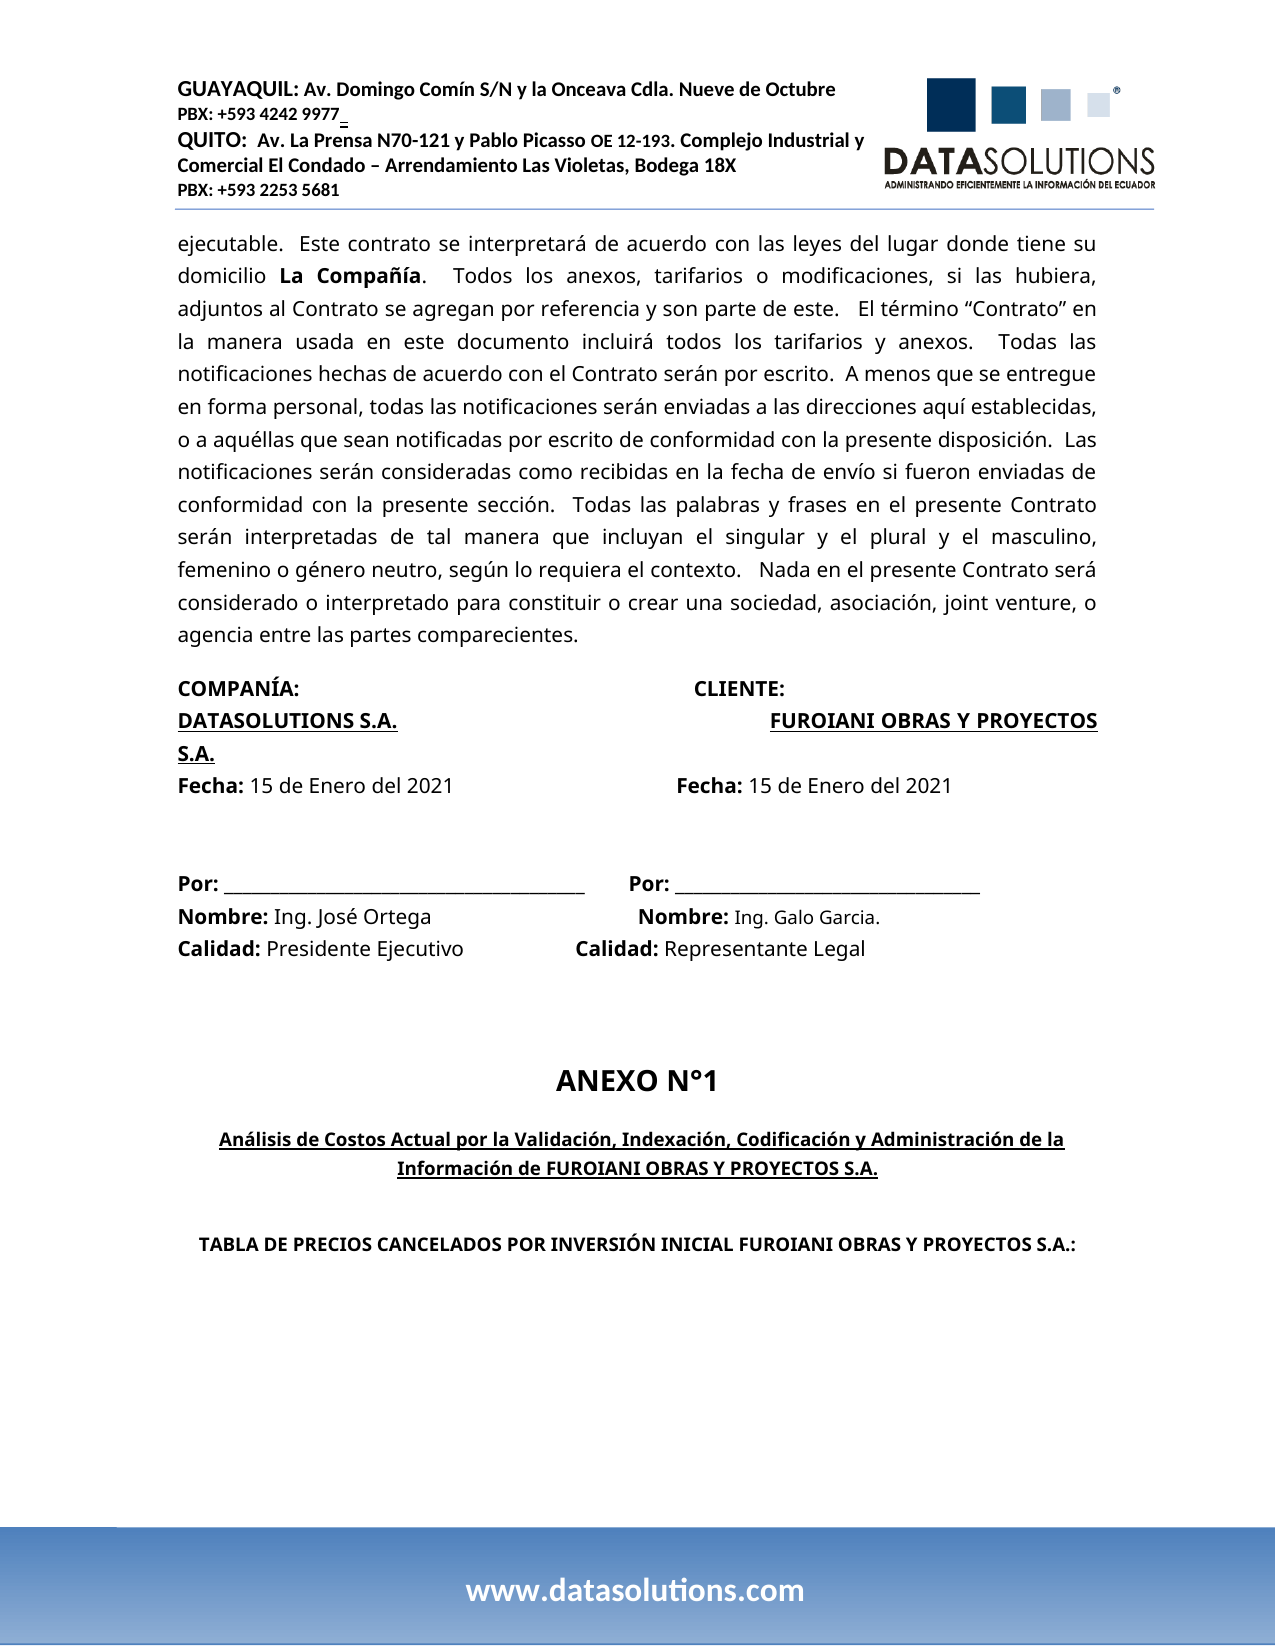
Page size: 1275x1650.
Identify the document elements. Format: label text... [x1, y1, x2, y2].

text Por: _______________________________________ Por: _________________________________ [177, 869, 1098, 898]
text Nombre: Ing. José Ortega Nombre: Ing. Galo Garcia. [177, 902, 1098, 930]
picture [882, 73, 1157, 193]
text ANEXO N°1 [177, 1060, 1098, 1100]
text DATASOLUTIONS S.A. FUROIANI OBRAS Y PROYECTOS S.A. [177, 706, 1098, 767]
text TABLA DE PRECIOS CANCELADOS POR INVERSIÓN INICIAL FUROIANI OBRAS Y PROYECTOS S.A.: [177, 1231, 1098, 1257]
text COMPANÍA: CLIENTE: [177, 674, 1098, 702]
text Calidad: Presidente Ejecutivo Calidad: Representante Legal [177, 934, 1098, 963]
text Fecha: 15 de Enero del 2021 Fecha: 15 de Enero del 2021 [177, 772, 1098, 800]
text Análisis de Costos Actual por la Validación, Indexación, Codificación y Administración de la Información de FUROIANI OBRAS Y PROYECTOS S.A. [177, 1126, 1098, 1181]
